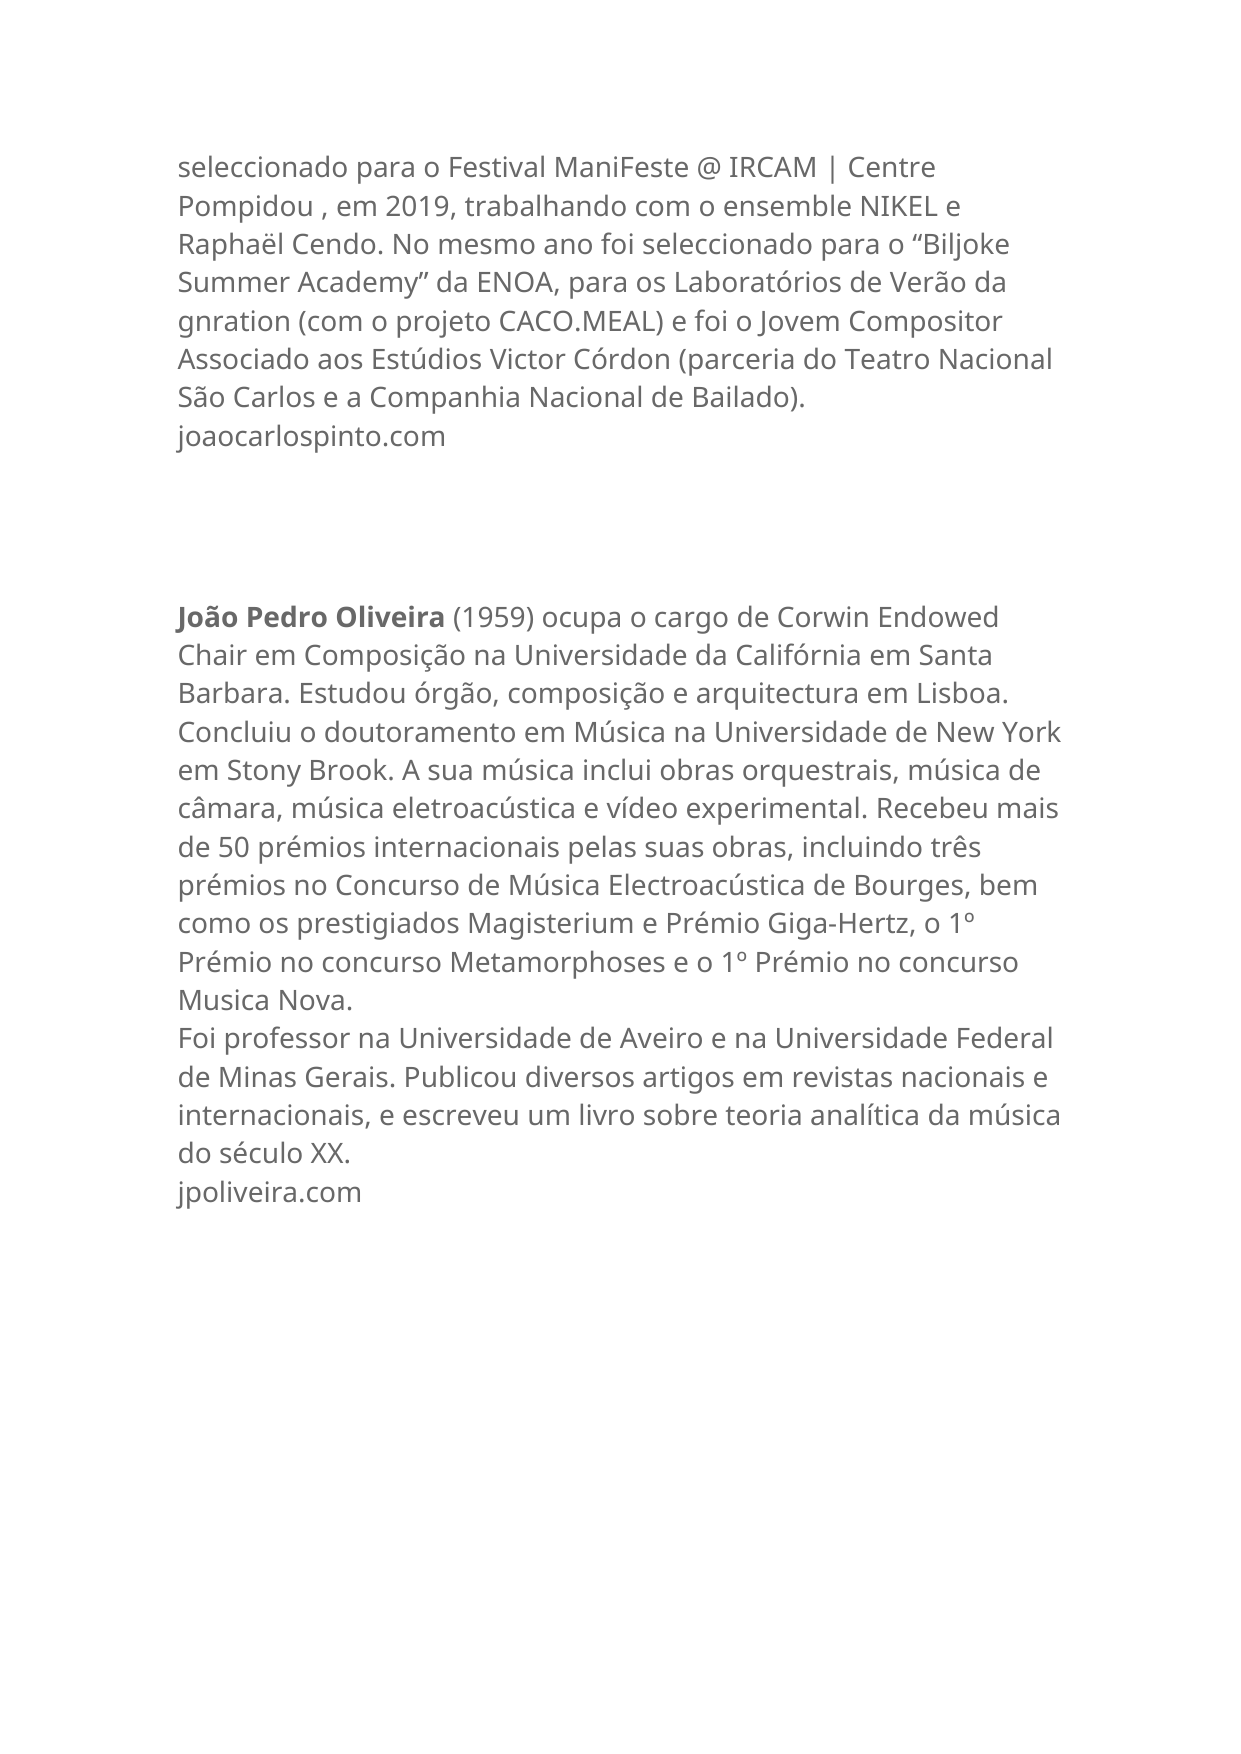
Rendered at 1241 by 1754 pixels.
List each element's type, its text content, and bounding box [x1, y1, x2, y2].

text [177, 148, 1063, 416]
text joaocarlospinto.com [177, 416, 1063, 454]
text João Pedro Oliveira (1959) ocupa o cargo de Corwin Endowed Chair em Composição na Universidade da Califórnia em Santa Barbara. Estudou órgão, composição e arquitectura em Lisboa. Concluiu o doutoramento em Música na Universidade de New York em Stony Brook. A sua música inclui obras orquestrais, música de câmara, música eletroacústica e vídeo experimental. Recebeu mais de 50 prémios internacionais pelas suas obras, incluindo três prémios no Concurso de Música Electroacústica de Bourges, bem como os prestigiados Magisterium e Prémio Giga-Hertz, o 1º Prémio no concurso Metamorphoses e o 1º Prémio no concurso Musica Nova. Foi professor na Universidade de Aveiro e na Universidade Federal de Minas Gerais. Publicou diversos artigos em revistas nacionais e internacionais, e escreveu um livro sobre teoria analítica da música do século XX. jpoliveira.com [177, 597, 1063, 1239]
